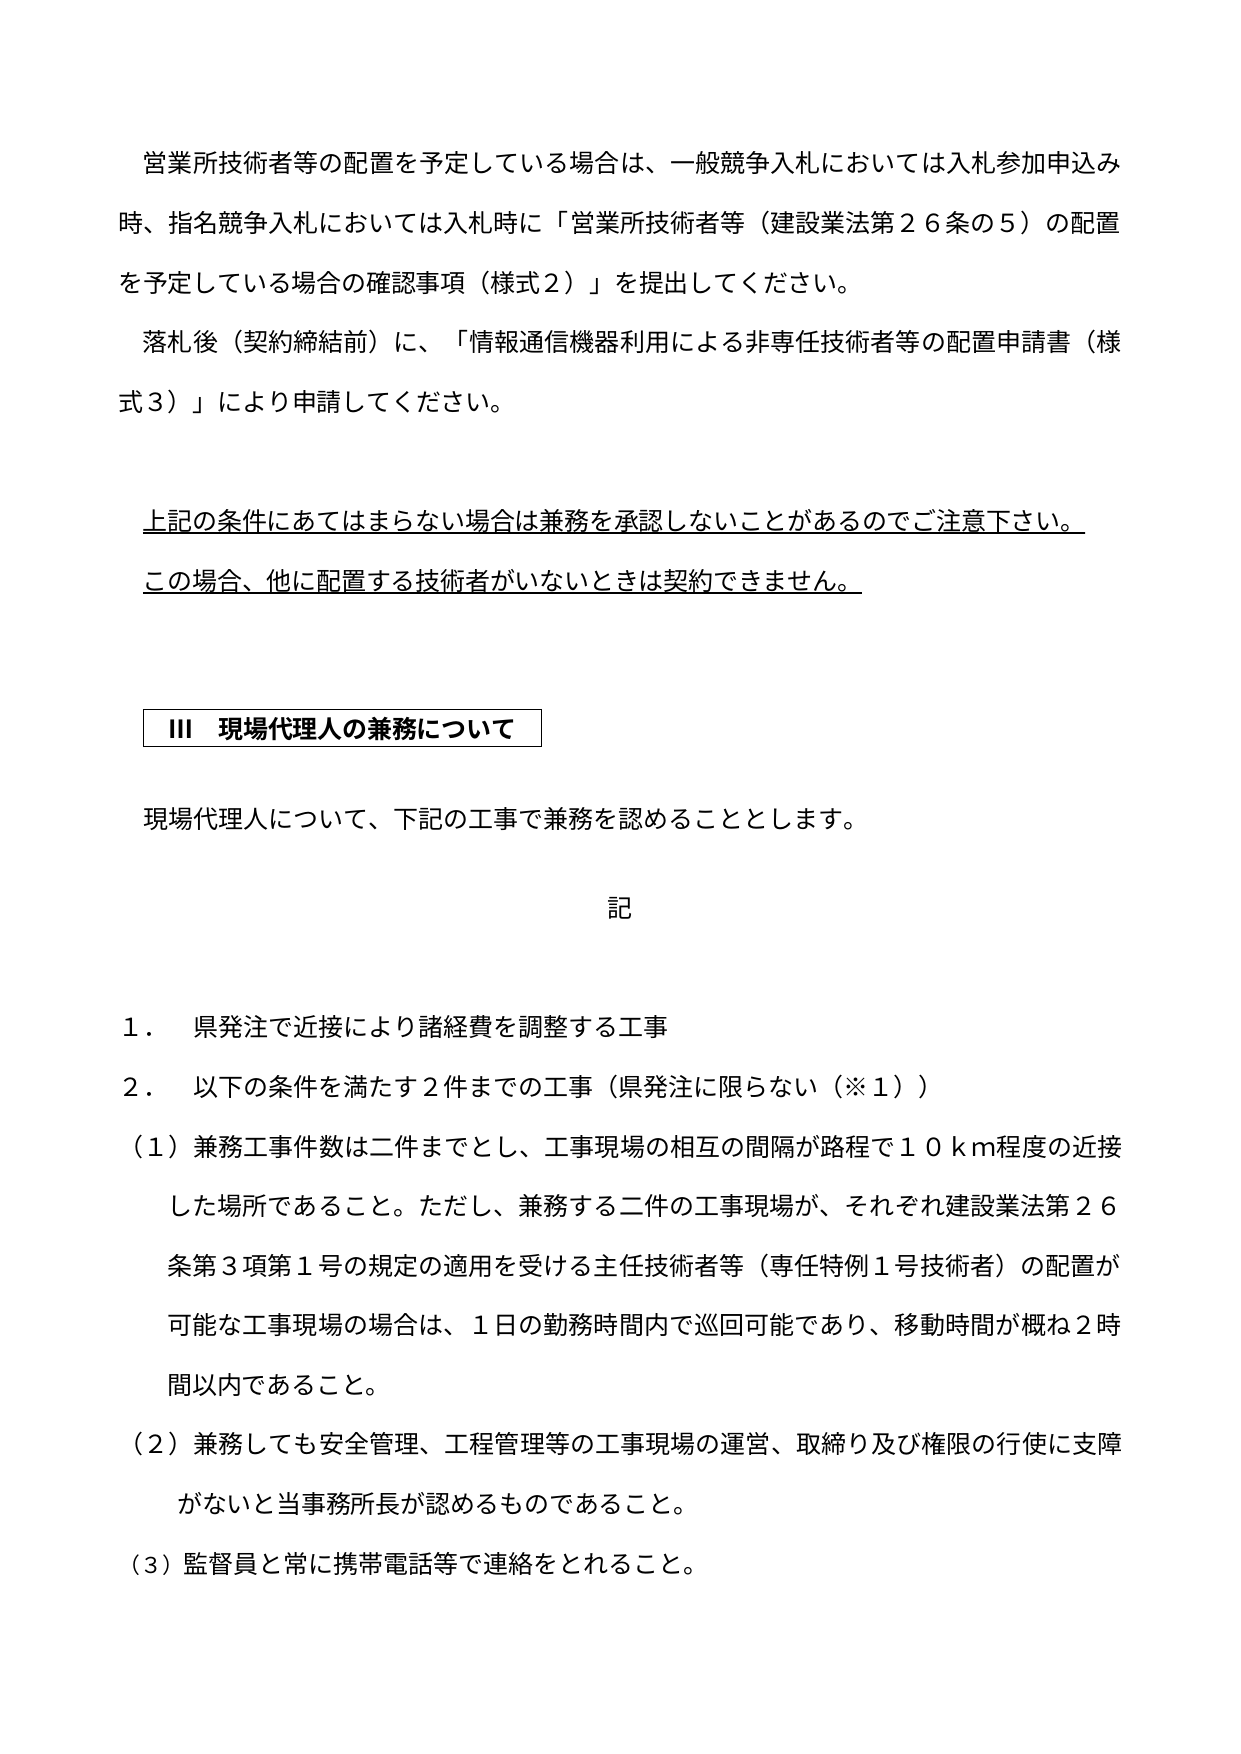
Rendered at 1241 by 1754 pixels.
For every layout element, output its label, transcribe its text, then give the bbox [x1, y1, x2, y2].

text 記 [118, 877, 1122, 937]
text 営業所技術者等の配置を予定している場合は、一般競争入札においては入札参加申込み時、指名競争入札においては入札時に「営業所技術者等（建設業法第２６条の５）の配置を予定している場合の確認事項（様式２）」を提出してください。 [118, 132, 1122, 311]
text （３）監督員と常に携帯電話等で連絡をとれること。 [118, 1532, 1122, 1592]
text 現場代理人について、下記の工事で兼務を認めることとします。 [118, 788, 1122, 847]
text （２）兼務しても安全管理、工程管理等の工事現場の運営、取締り及び権限の行使に支障がないと当事務所長が認めるものであること。 [118, 1413, 1122, 1532]
list 以下の条件を満たす２件までの工事（県発注に限らない（※１）） [118, 1056, 1122, 1115]
text この場合、他に配置する技術者がいないときは契約できません。 [118, 549, 1122, 609]
list 県発注で近接により諸経費を調整する工事 [118, 996, 1122, 1056]
text Ⅲ 現場代理人の兼務について [118, 698, 1122, 758]
text （１）兼務工事件数は二件までとし、工事現場の相互の間隔が路程で１０ｋｍ程度の近接した場所であること。ただし、兼務する二件の工事現場が、それぞれ建設業法第２６条第３項第１号の規定の適用を受ける主任技術者等（専任特例１号技術者）の配置が可能な工事現場の場合は、１日の勤務時間内で巡回可能であり、移動時間が概ね２時間以内であること。 [118, 1115, 1122, 1413]
text 上記の条件にあてはまらない場合は兼務を承認しないことがあるのでご注意下さい。 [118, 490, 1122, 549]
text 落札後（契約締結前）に、「情報通信機器利用による非専任技術者等の配置申請書（様式３）」により申請してください。 [118, 311, 1122, 430]
